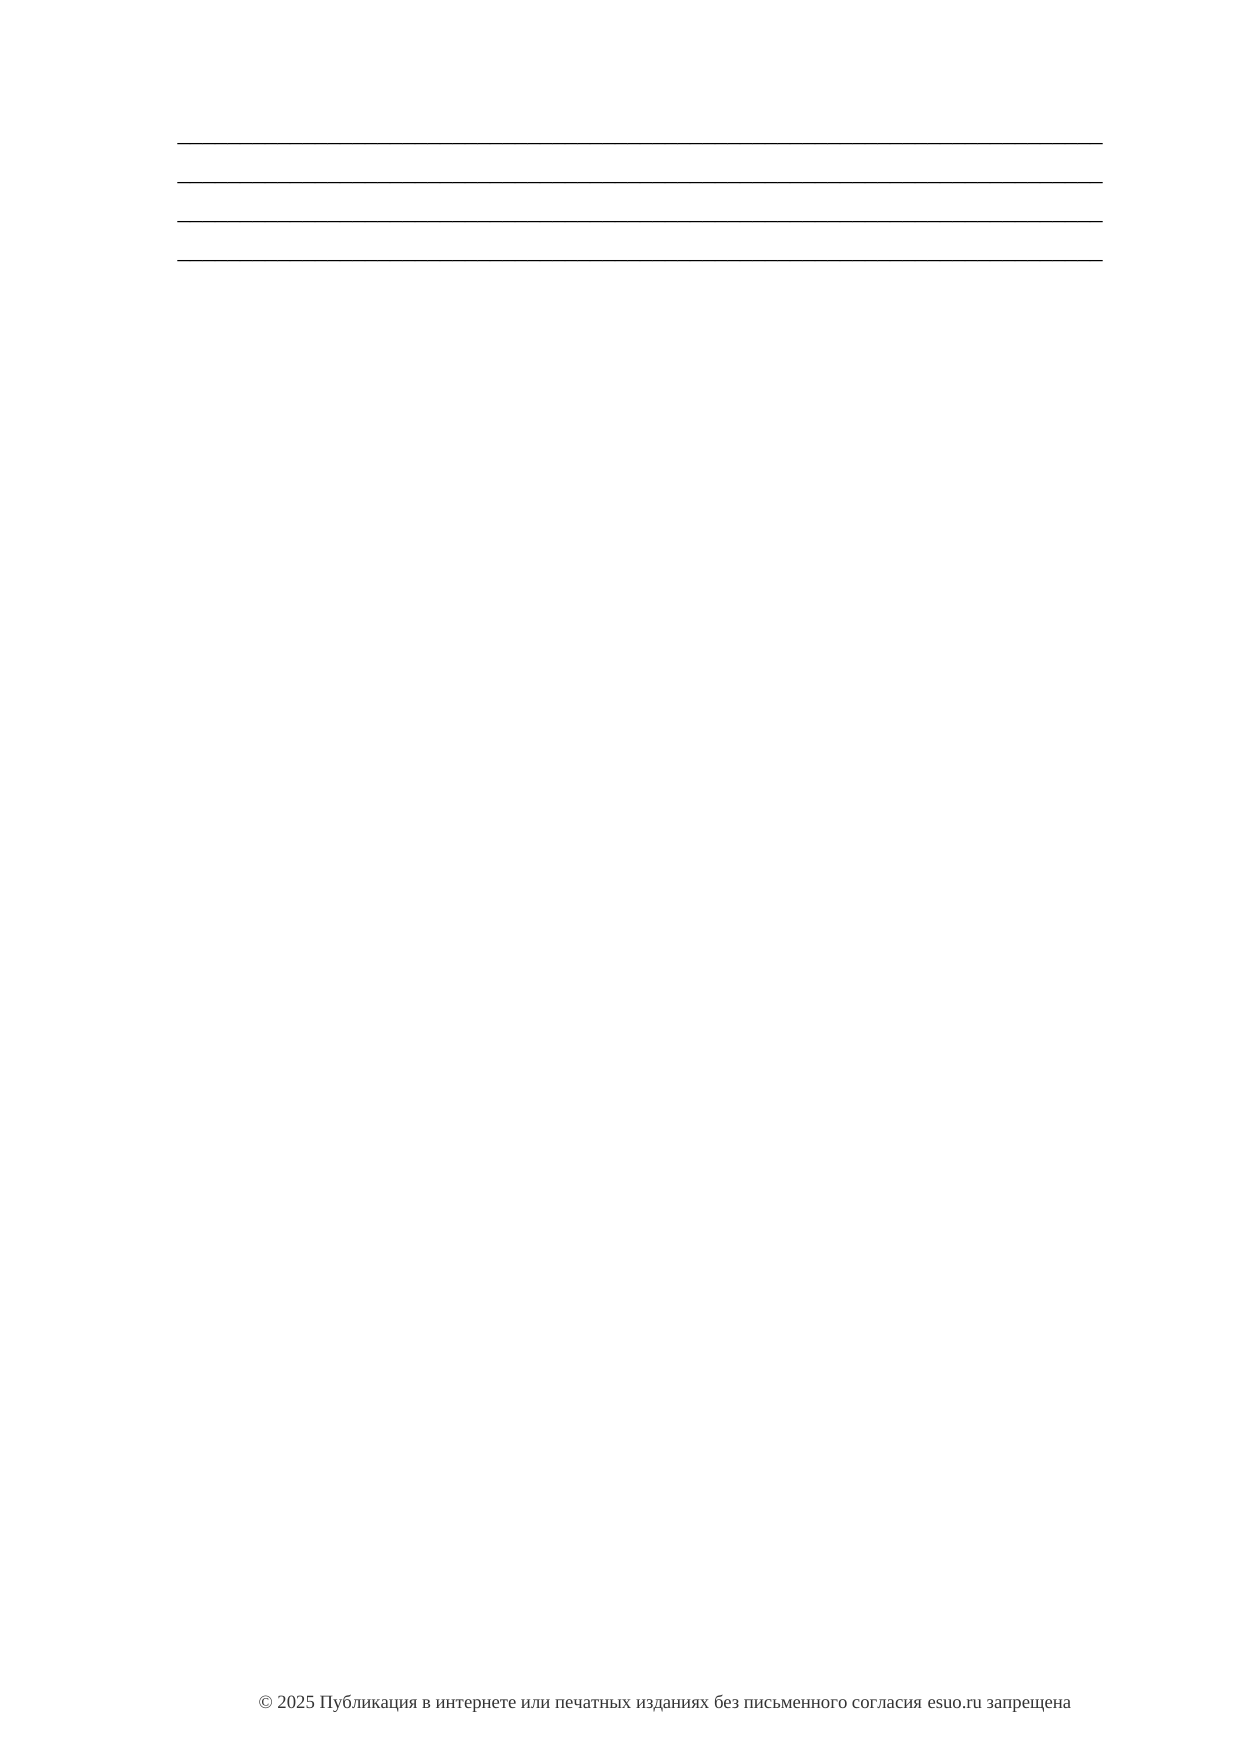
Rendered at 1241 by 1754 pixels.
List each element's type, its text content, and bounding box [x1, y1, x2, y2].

text __________________________________________________________________________ [177, 236, 1122, 264]
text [177, 196, 1122, 225]
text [177, 118, 1122, 147]
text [177, 157, 1122, 186]
